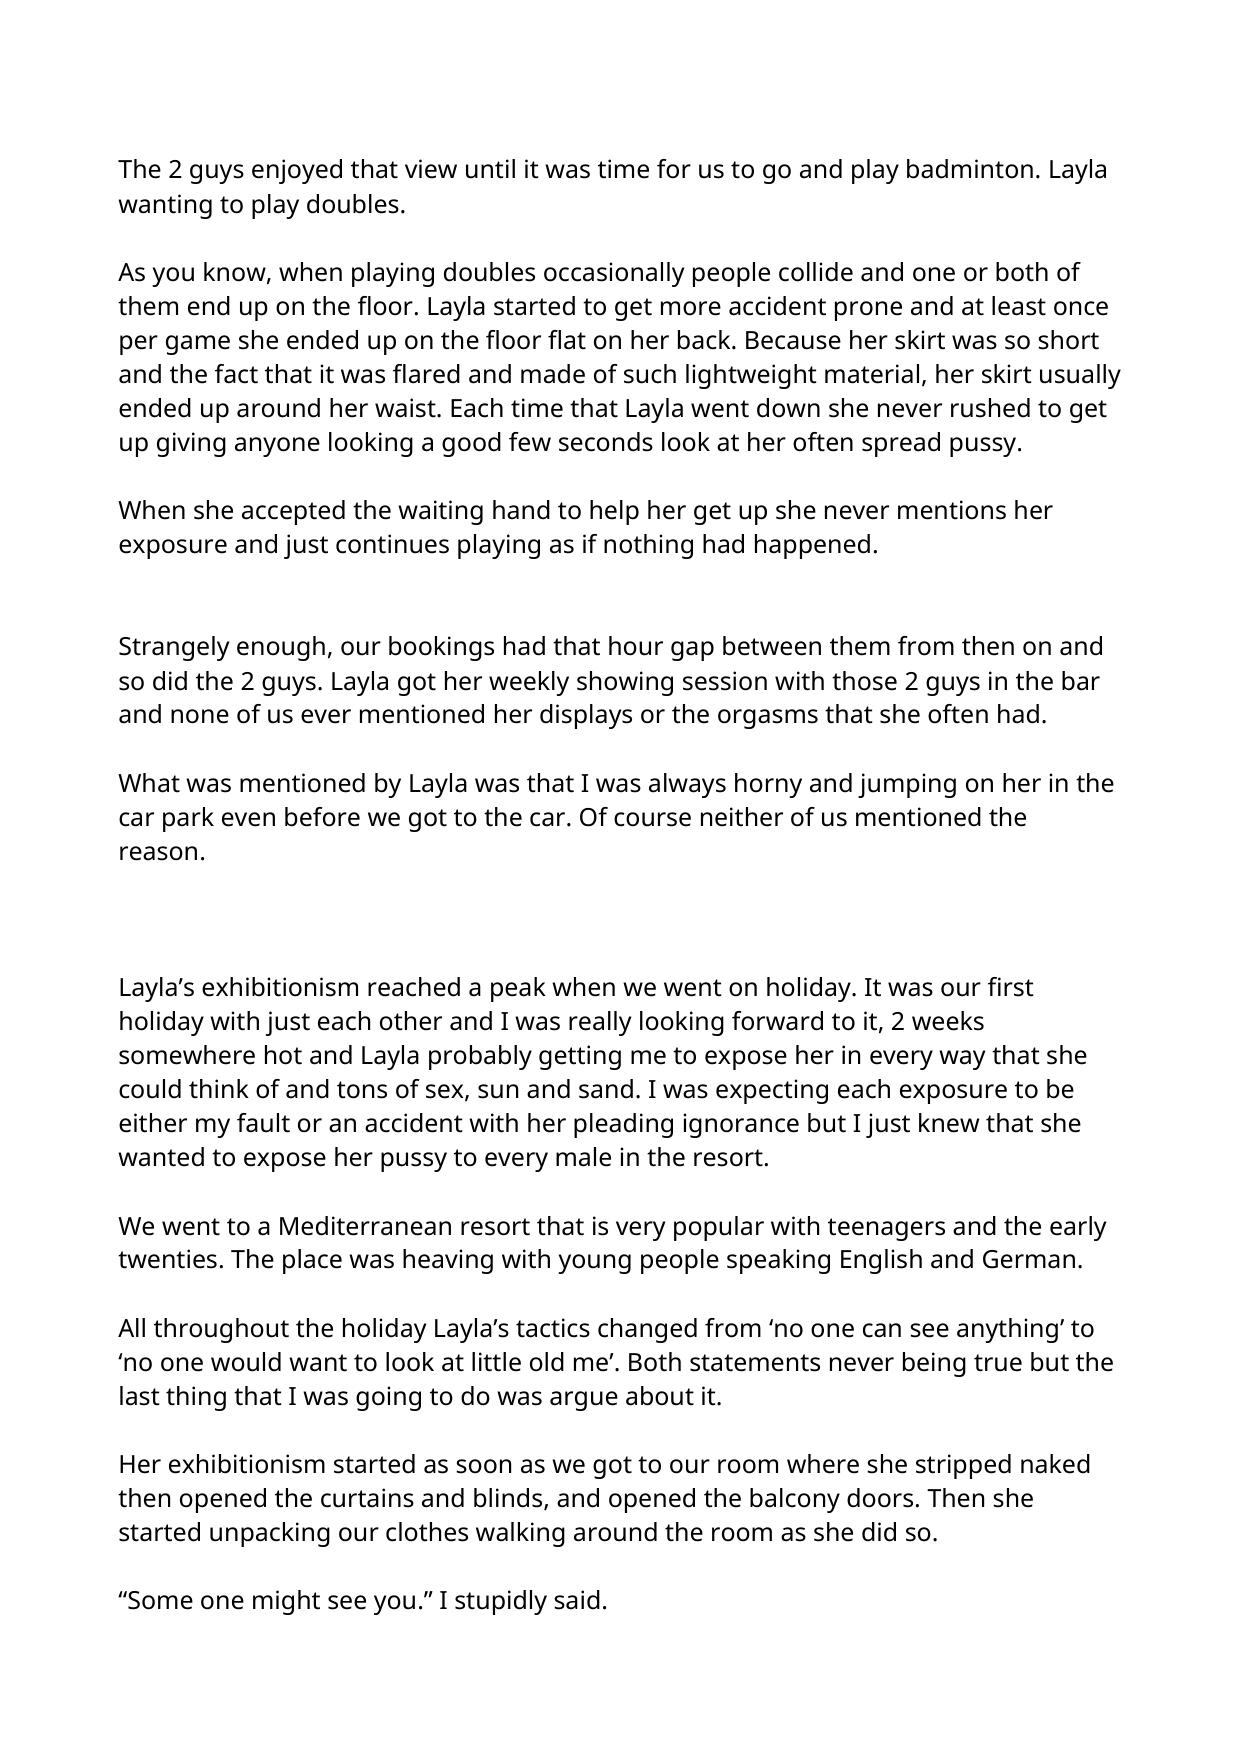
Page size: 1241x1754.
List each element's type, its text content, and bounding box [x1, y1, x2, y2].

text What was mentioned by Layla was that I was always horny and jumping on her in the car park even before we got to the car. Of course neither of us mentioned the reason. [118, 765, 1122, 867]
text “Some one might see you.” I stupidly said. [118, 1583, 1122, 1617]
text All throughout the holiday Layla’s tactics changed from ‘no one can see anything’ to ‘no one would want to look at little old me’. Both statements never being true but the last thing that I was going to do was argue about it. [118, 1310, 1122, 1412]
text The 2 guys enjoyed that view until it was time for us to go and play badminton. Layla wanting to play doubles. [118, 152, 1122, 220]
text Layla’s exhibitionism reached a peak when we went on holiday. It was our first holiday with just each other and I was really looking forward to it, 2 weeks somewhere hot and Layla probably getting me to expose her in every way that she could think of and tons of sex, sun and sand. I was expecting each exposure to be either my fault or an accident with her pleading ignorance but I just knew that she wanted to expose her pussy to every male in the resort. [118, 970, 1122, 1174]
text Strangely enough, our bookings had that hour gap between them from then on and so did the 2 guys. Layla got her weekly showing session with those 2 guys in the bar and none of us ever mentioned her displays or the orgasms that she often had. [118, 629, 1122, 731]
text We went to a Mediterranean resort that is very popular with teenagers and the early twenties. The place was heaving with young people speaking English and German. [118, 1208, 1122, 1276]
text Her exhibitionism started as soon as we got to our room where she stripped naked then opened the curtains and blinds, and opened the balcony doors. Then she started unpacking our clothes walking around the room as she did so. [118, 1447, 1122, 1549]
text When she accepted the waiting hand to help her get up she never mentions her exposure and just continues playing as if nothing had happened. [118, 493, 1122, 561]
text As you know, when playing doubles occasionally people collide and one or both of them end up on the floor. Layla started to get more accident prone and at least once per game she ended up on the floor flat on her back. Because her skirt was so short and the fact that it was flared and made of such lightweight material, her skirt usually ended up around her waist. Each time that Layla went down she never rushed to get up giving anyone looking a good few seconds look at her often spread pussy. [118, 254, 1122, 459]
